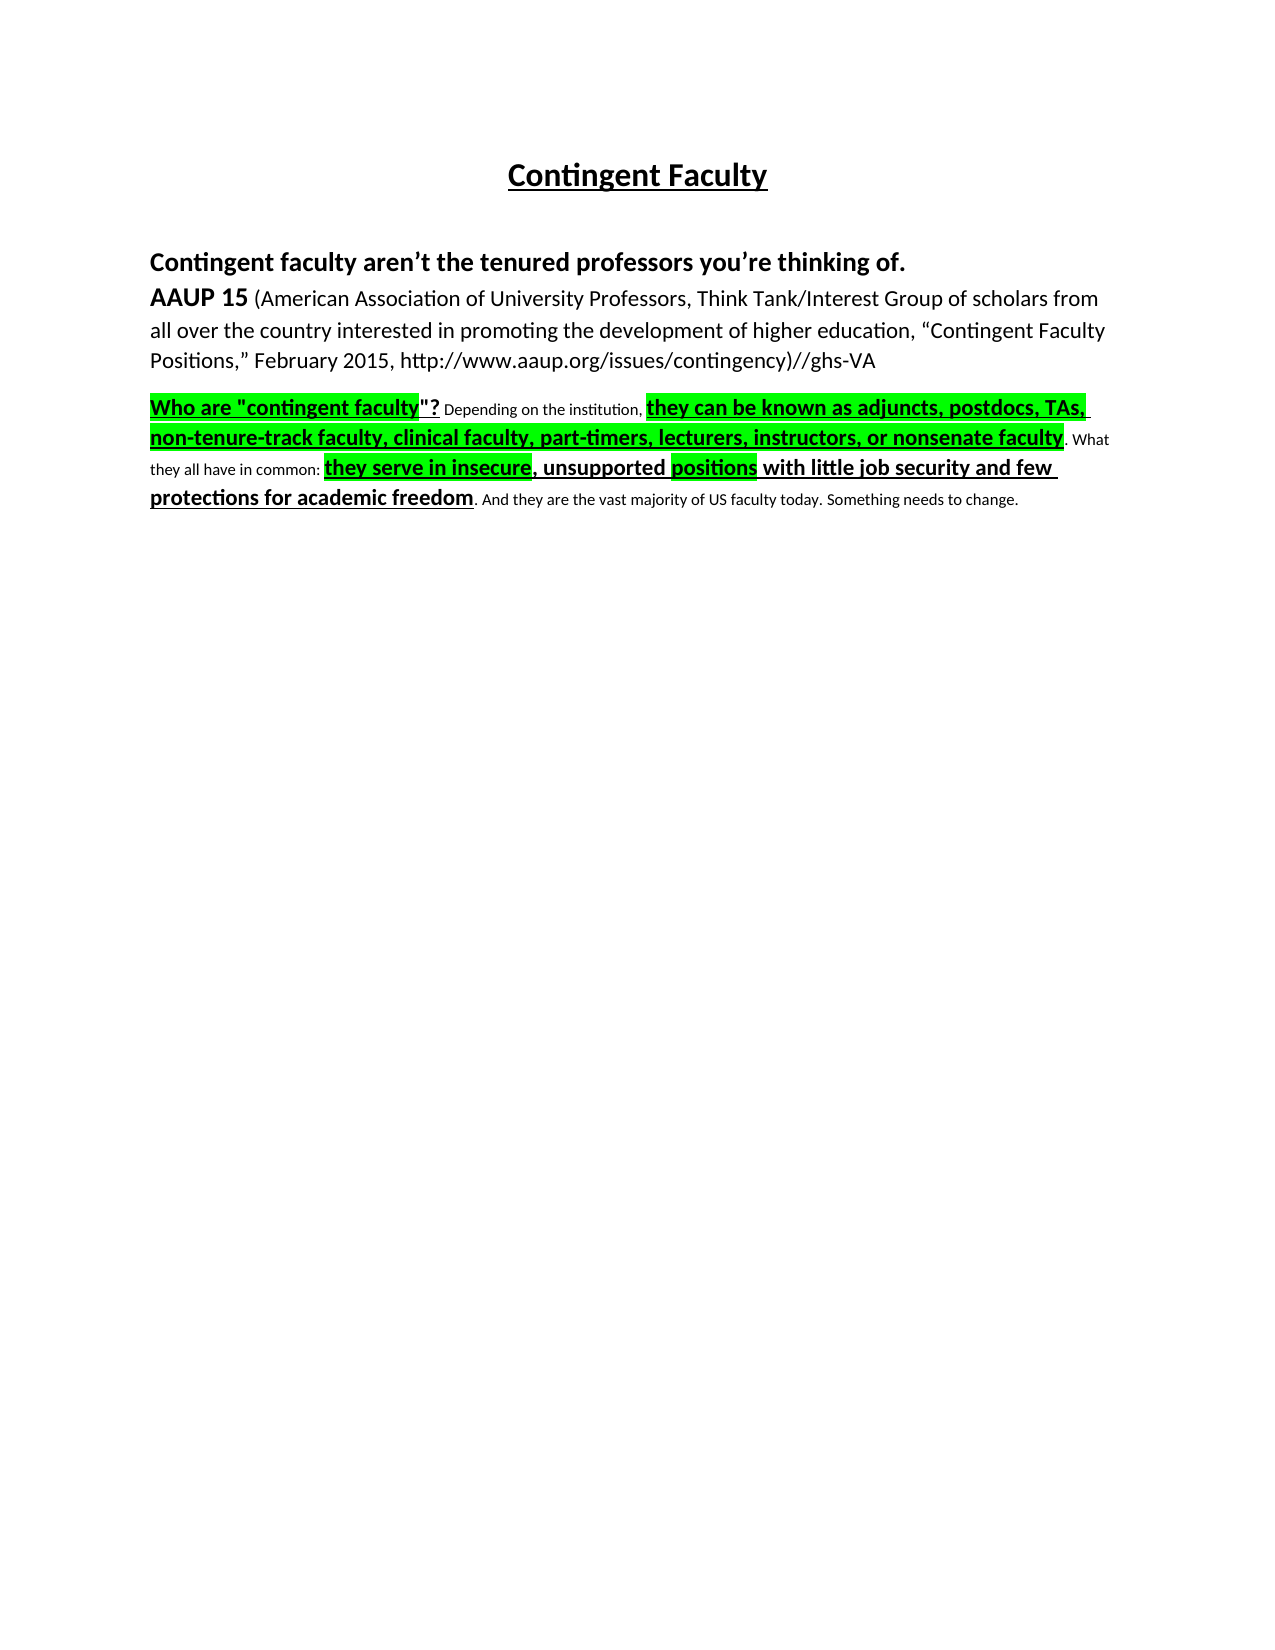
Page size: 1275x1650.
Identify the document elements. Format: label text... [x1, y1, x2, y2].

text Who are "contingent faculty"? Depending on the institution, they can be known as adjuncts, postdocs, TAs, non-tenure-track faculty, clinical faculty, part-timers, lecturers, instructors, or nonsenate faculty. What they all have in common: they serve in insecure, unsupported positions with little job security and few protections for academic freedom. And they are the vast majority of US faculty today. Something needs to change. [150, 393, 1125, 512]
subtitle Contingent Faculty [150, 154, 1125, 195]
text AAUP 15 (American Association of University Professors, Think Tank/Interest Group of scholars from all over the country interested in promoting the development of higher education, “Contingent Faculty Positions,” February 2015, http://www.aaup.org/issues/contingency)//ghs-VA [150, 281, 1125, 374]
subtitle Contingent faculty aren’t the tenured professors you’re thinking of. [150, 245, 1125, 278]
